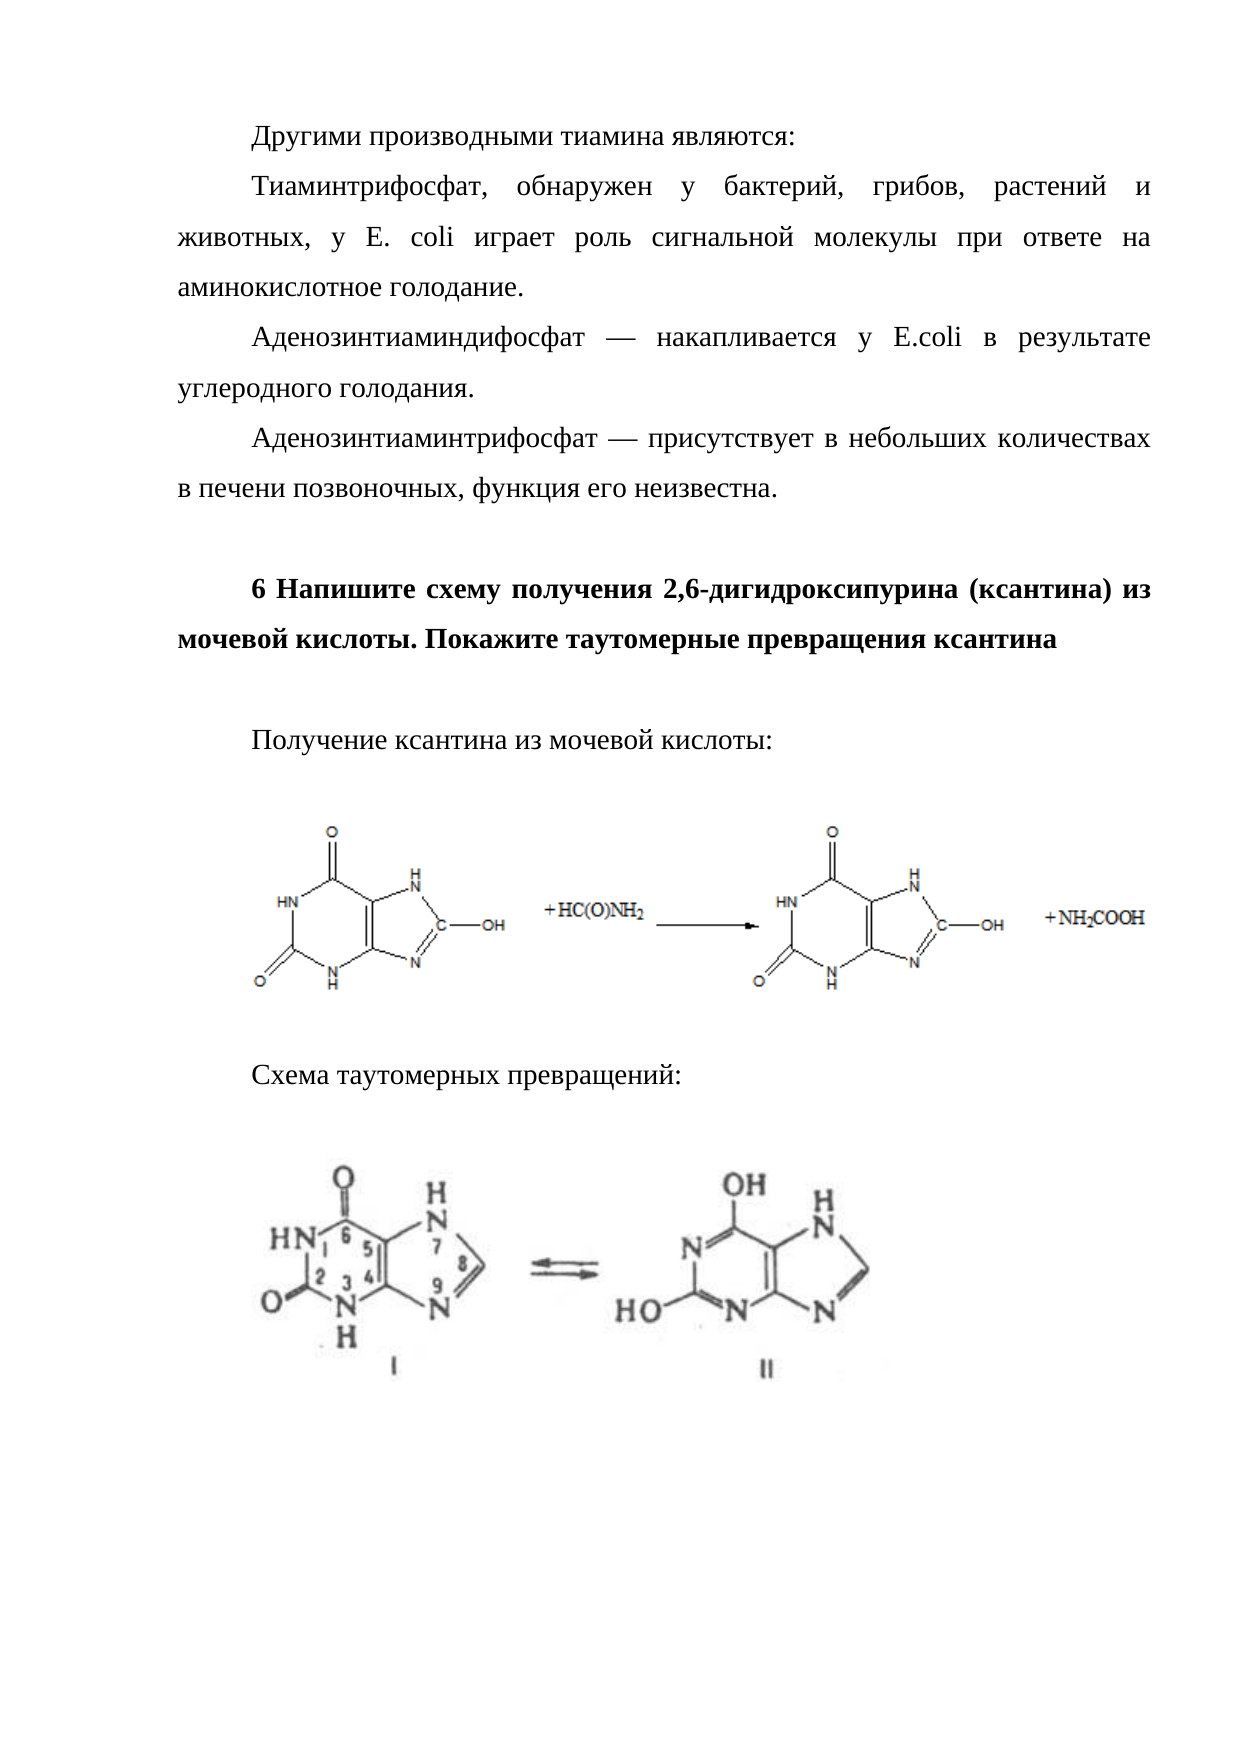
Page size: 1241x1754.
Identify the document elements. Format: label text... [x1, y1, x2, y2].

text Аденозинтиаминтрифосфат — присутствует в небольших количествах в печени позвоночных, функция его неизвестна. [177, 420, 1152, 504]
text 6 Напишите схему получения 2,6-дигидроксипурина (ксантина) из мочевой кислоты. Покажите таутомерные превращения ксантина [177, 571, 1152, 655]
text Тиаминтрифосфат, обнаружен у бактерий, грибов, растений и животных, у E. coli играет роль сигнальной молекулы при ответе на аминокислотное голодание. [177, 168, 1152, 303]
text Получение ксантина из мочевой кислоты: [177, 722, 1152, 755]
picture [251, 822, 1148, 993]
text Другими производными тиамина являются: [177, 118, 1152, 152]
text Схема таутомерных превращений: [177, 1057, 1152, 1091]
picture [251, 1157, 889, 1382]
text Аденозинтиаминдифосфат — накапливается у E.coli в результате углеродного голодания. [177, 319, 1152, 403]
